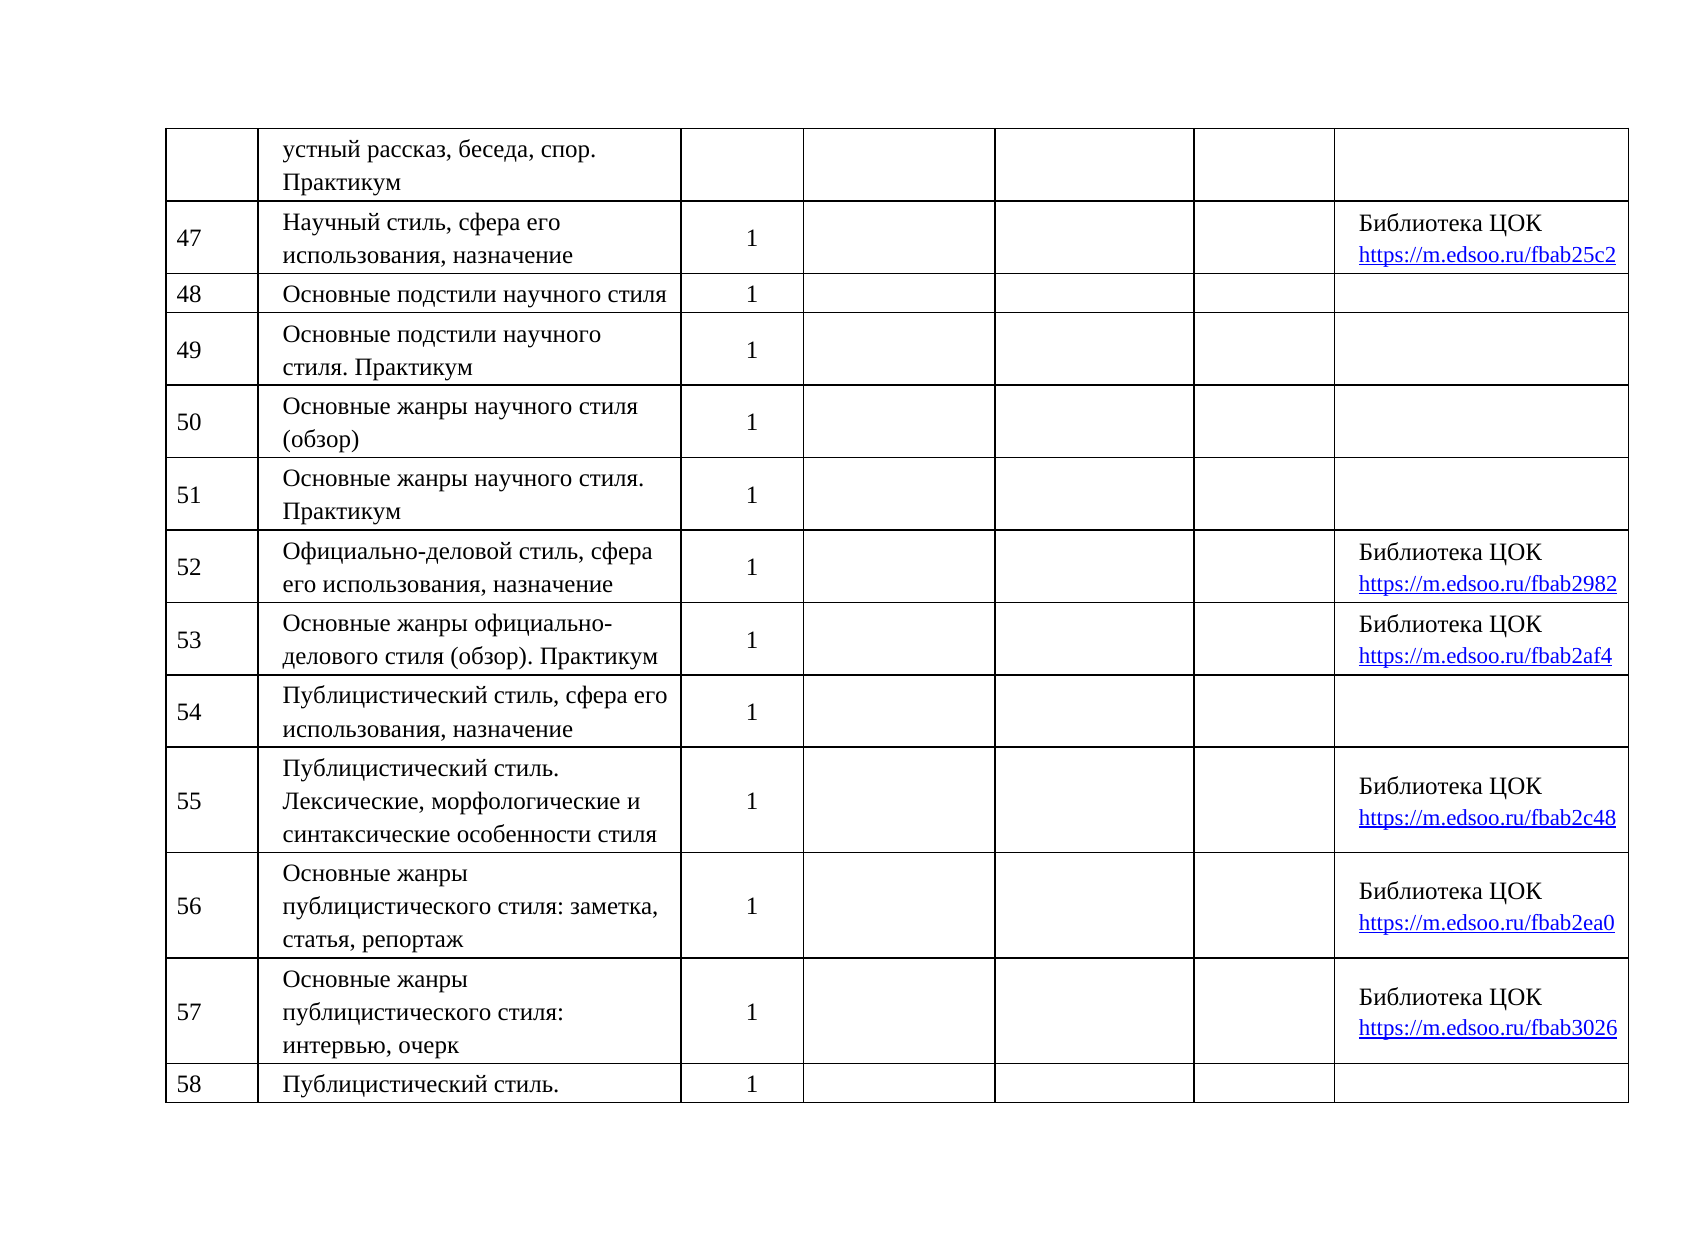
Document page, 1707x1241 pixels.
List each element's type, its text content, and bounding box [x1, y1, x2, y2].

table_cell [996, 129, 1193, 200]
table_cell [804, 531, 994, 601]
table_cell [1195, 458, 1334, 529]
table_cell 51 [167, 458, 257, 529]
table_cell [996, 603, 1193, 674]
table_cell 1 [682, 129, 803, 200]
table_cell [996, 458, 1193, 529]
table_cell 57 [167, 959, 257, 1062]
table_cell [1335, 676, 1628, 746]
table_cell Библиотека ЦОК https://m.edsoo.ru/fbab2c48 [1335, 748, 1628, 852]
table_cell [996, 748, 1193, 852]
table_cell Основные жанры официально-делового стиля (обзор). Практикум [259, 603, 680, 674]
table_cell [1195, 386, 1334, 457]
table_cell [1195, 603, 1334, 674]
table_cell [996, 959, 1193, 1062]
table_cell [1195, 531, 1334, 601]
table_cell 1 [682, 274, 803, 312]
table_cell Библиотека ЦОК https://m.edsoo.ru/fbab2ea0 [1335, 853, 1628, 957]
table_cell [1335, 313, 1628, 384]
table_cell 58 [167, 1064, 257, 1102]
table_cell [1195, 274, 1334, 312]
table_cell [1195, 313, 1334, 384]
table_cell Официально-деловой стиль, сфера его использования, назначение [259, 531, 680, 601]
table_cell [996, 1064, 1193, 1102]
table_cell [259, 129, 680, 200]
table_cell 49 [167, 313, 257, 384]
table_cell 1 [682, 202, 803, 272]
table_cell Основные жанры публицистического стиля: заметка, статья, репортаж [259, 853, 680, 957]
table_cell [996, 853, 1193, 957]
table_cell Библиотека ЦОК https://m.edsoo.ru/fbab3026 [1335, 959, 1628, 1062]
table_cell [804, 458, 994, 529]
table_cell [1335, 386, 1628, 457]
table_cell [804, 1064, 994, 1102]
table_cell [1195, 129, 1334, 200]
table_cell Основные подстили научного стиля. Практикум [259, 313, 680, 384]
table_cell Основные жанры научного стиля. Практикум [259, 458, 680, 529]
table_cell [996, 676, 1193, 746]
table_cell [1335, 274, 1628, 312]
table_cell [1195, 959, 1334, 1062]
table_cell [804, 202, 994, 272]
table_cell [1335, 458, 1628, 529]
table_cell [804, 959, 994, 1062]
table_cell 53 [167, 603, 257, 674]
table_cell 1 [682, 458, 803, 529]
table_cell 1 [682, 748, 803, 852]
table_cell [804, 748, 994, 852]
table_cell [804, 313, 994, 384]
table_cell [804, 129, 994, 200]
table_cell [1195, 1064, 1334, 1102]
table_cell 55 [167, 748, 257, 852]
table_cell [804, 603, 994, 674]
table_cell 1 [682, 1064, 803, 1102]
table_cell Библиотека ЦОК https://m.edsoo.ru/fbab25c2 [1335, 202, 1628, 272]
table_cell 1 [682, 959, 803, 1062]
table_cell Научный стиль, сфера его использования, назначение [259, 202, 680, 272]
table_cell [1195, 853, 1334, 957]
table_cell Публицистический стиль, сфера его использования, назначение [259, 676, 680, 746]
table_cell Публицистический стиль. Лексические, морфологические и синтаксические особенности стиля [259, 748, 680, 852]
table_cell 1 [682, 531, 803, 601]
table_cell [996, 202, 1193, 272]
table_cell [804, 676, 994, 746]
table_cell 46 [167, 129, 257, 200]
table_cell [996, 274, 1193, 312]
table_cell [804, 386, 994, 457]
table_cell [259, 1064, 680, 1102]
table_cell 1 [682, 676, 803, 746]
table_cell Основные подстили научного стиля [259, 274, 680, 312]
table_cell 1 [682, 853, 803, 957]
table_cell [1195, 202, 1334, 272]
table_cell [804, 274, 994, 312]
table_cell [996, 313, 1193, 384]
table_cell [1195, 748, 1334, 852]
table_cell 1 [682, 603, 803, 674]
table_cell [1335, 129, 1628, 200]
table_cell Основные жанры публицистического стиля: интервью, очерк [259, 959, 680, 1062]
table_cell 1 [682, 386, 803, 457]
table_cell [804, 853, 994, 957]
table_cell Библиотека ЦОК https://m.edsoo.ru/fbab2982 [1335, 531, 1628, 601]
table_cell 47 [167, 202, 257, 272]
table_cell [996, 531, 1193, 601]
table_cell [996, 386, 1193, 457]
table_cell 56 [167, 853, 257, 957]
table_cell 52 [167, 531, 257, 601]
table_cell 54 [167, 676, 257, 746]
table_cell Основные жанры научного стиля (обзор) [259, 386, 680, 457]
table_cell 48 [167, 274, 257, 312]
table_cell Библиотека ЦОК https://m.edsoo.ru/fbab2af4 [1335, 603, 1628, 674]
table_cell [1195, 676, 1334, 746]
table_cell [1335, 1064, 1628, 1102]
table_cell 50 [167, 386, 257, 457]
table_cell 1 [682, 313, 803, 384]
